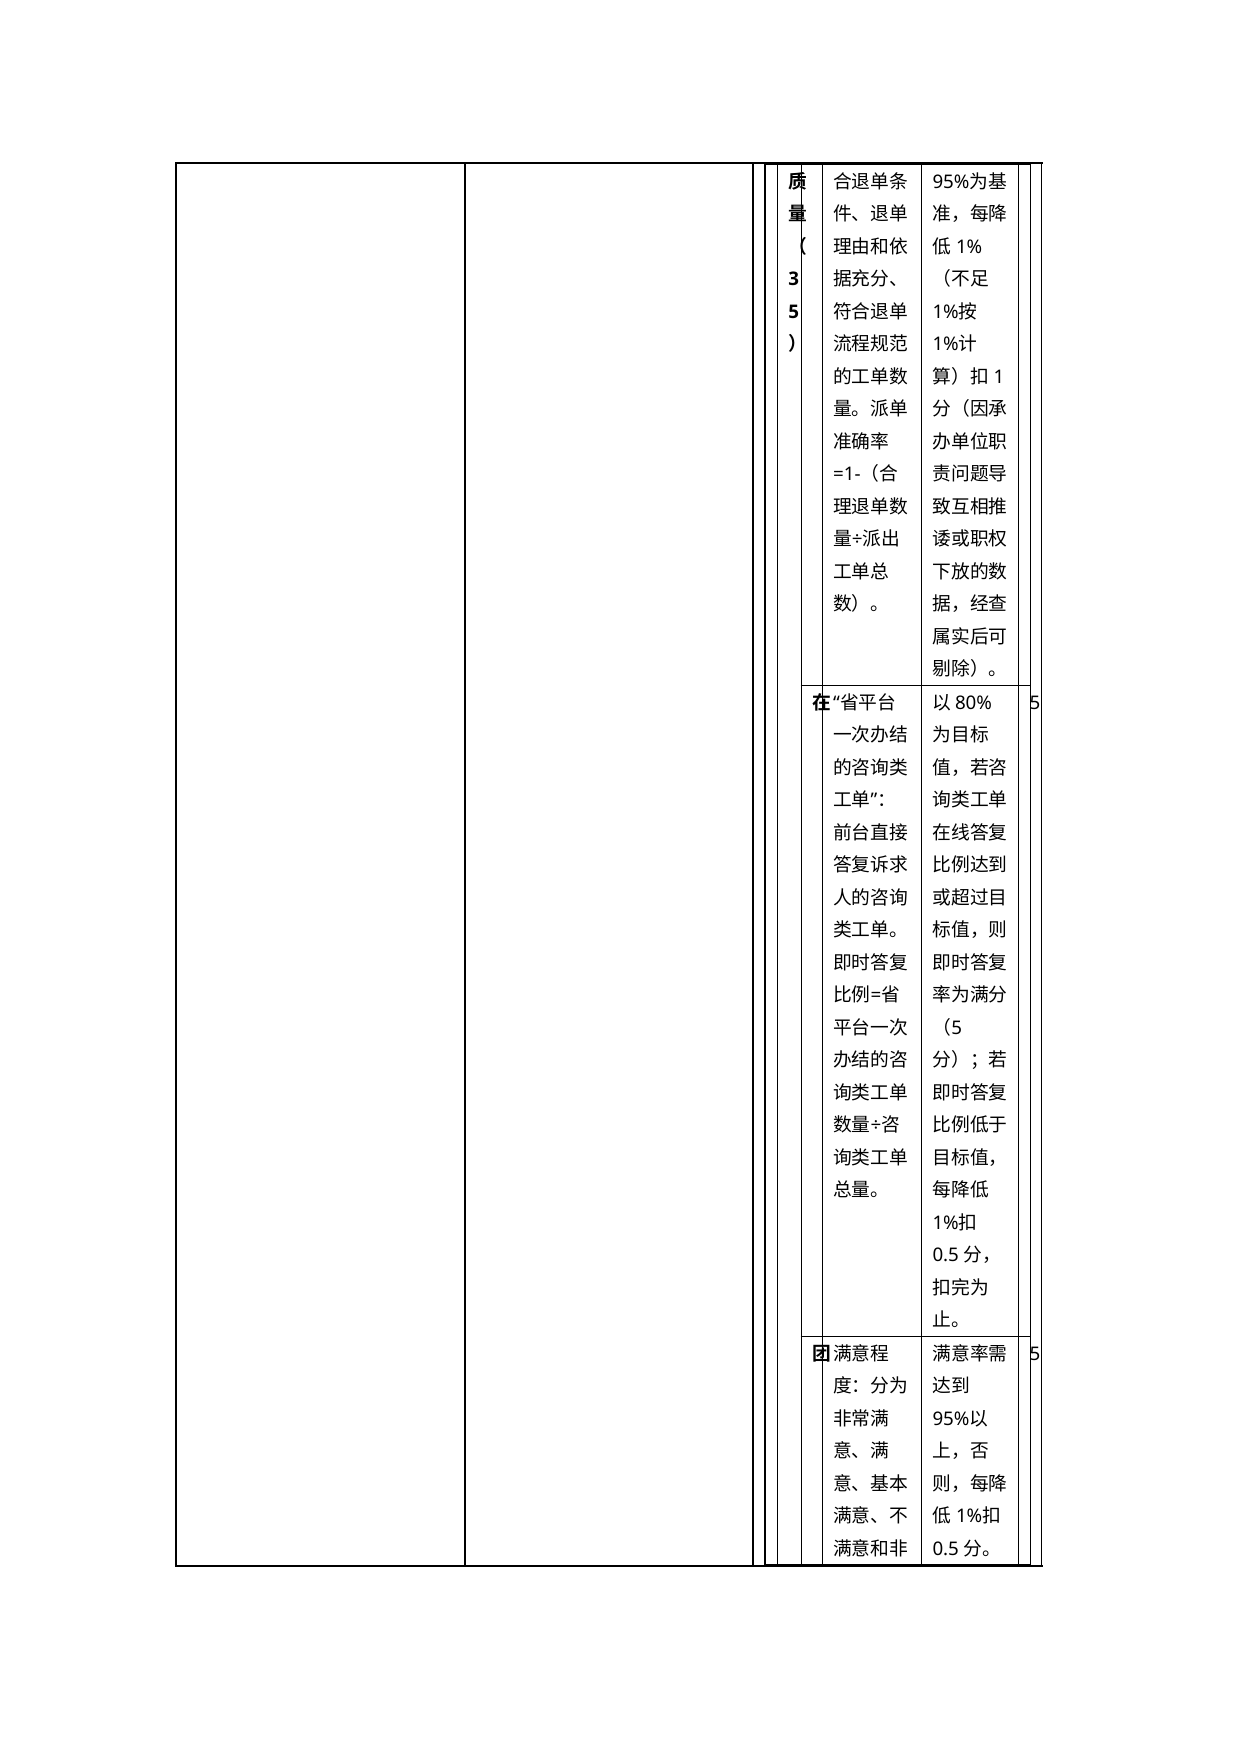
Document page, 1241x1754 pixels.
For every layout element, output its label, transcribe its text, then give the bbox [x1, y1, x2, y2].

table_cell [1019, 165, 1030, 685]
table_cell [802, 1337, 822, 1564]
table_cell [1031, 164, 1041, 1565]
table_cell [1019, 1337, 1030, 1564]
table_cell 附件：陕西12345政务服务便民热线平台服务质量考核细则 [922, 686, 1018, 1336]
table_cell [823, 1337, 921, 1564]
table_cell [922, 1337, 1018, 1564]
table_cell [922, 165, 1018, 685]
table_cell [802, 165, 822, 685]
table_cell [754, 164, 764, 1565]
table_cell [823, 165, 921, 685]
table_cell [177, 164, 464, 1565]
table_cell 附件：陕西12345政务服务便民热线平台服务质量考核细则 [802, 686, 822, 1336]
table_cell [766, 165, 777, 1564]
table_cell 附件：陕西12345政务服务便民热线平台服务质量考核细则 [823, 686, 921, 1336]
table_cell 7 [466, 164, 752, 1565]
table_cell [778, 165, 801, 1564]
